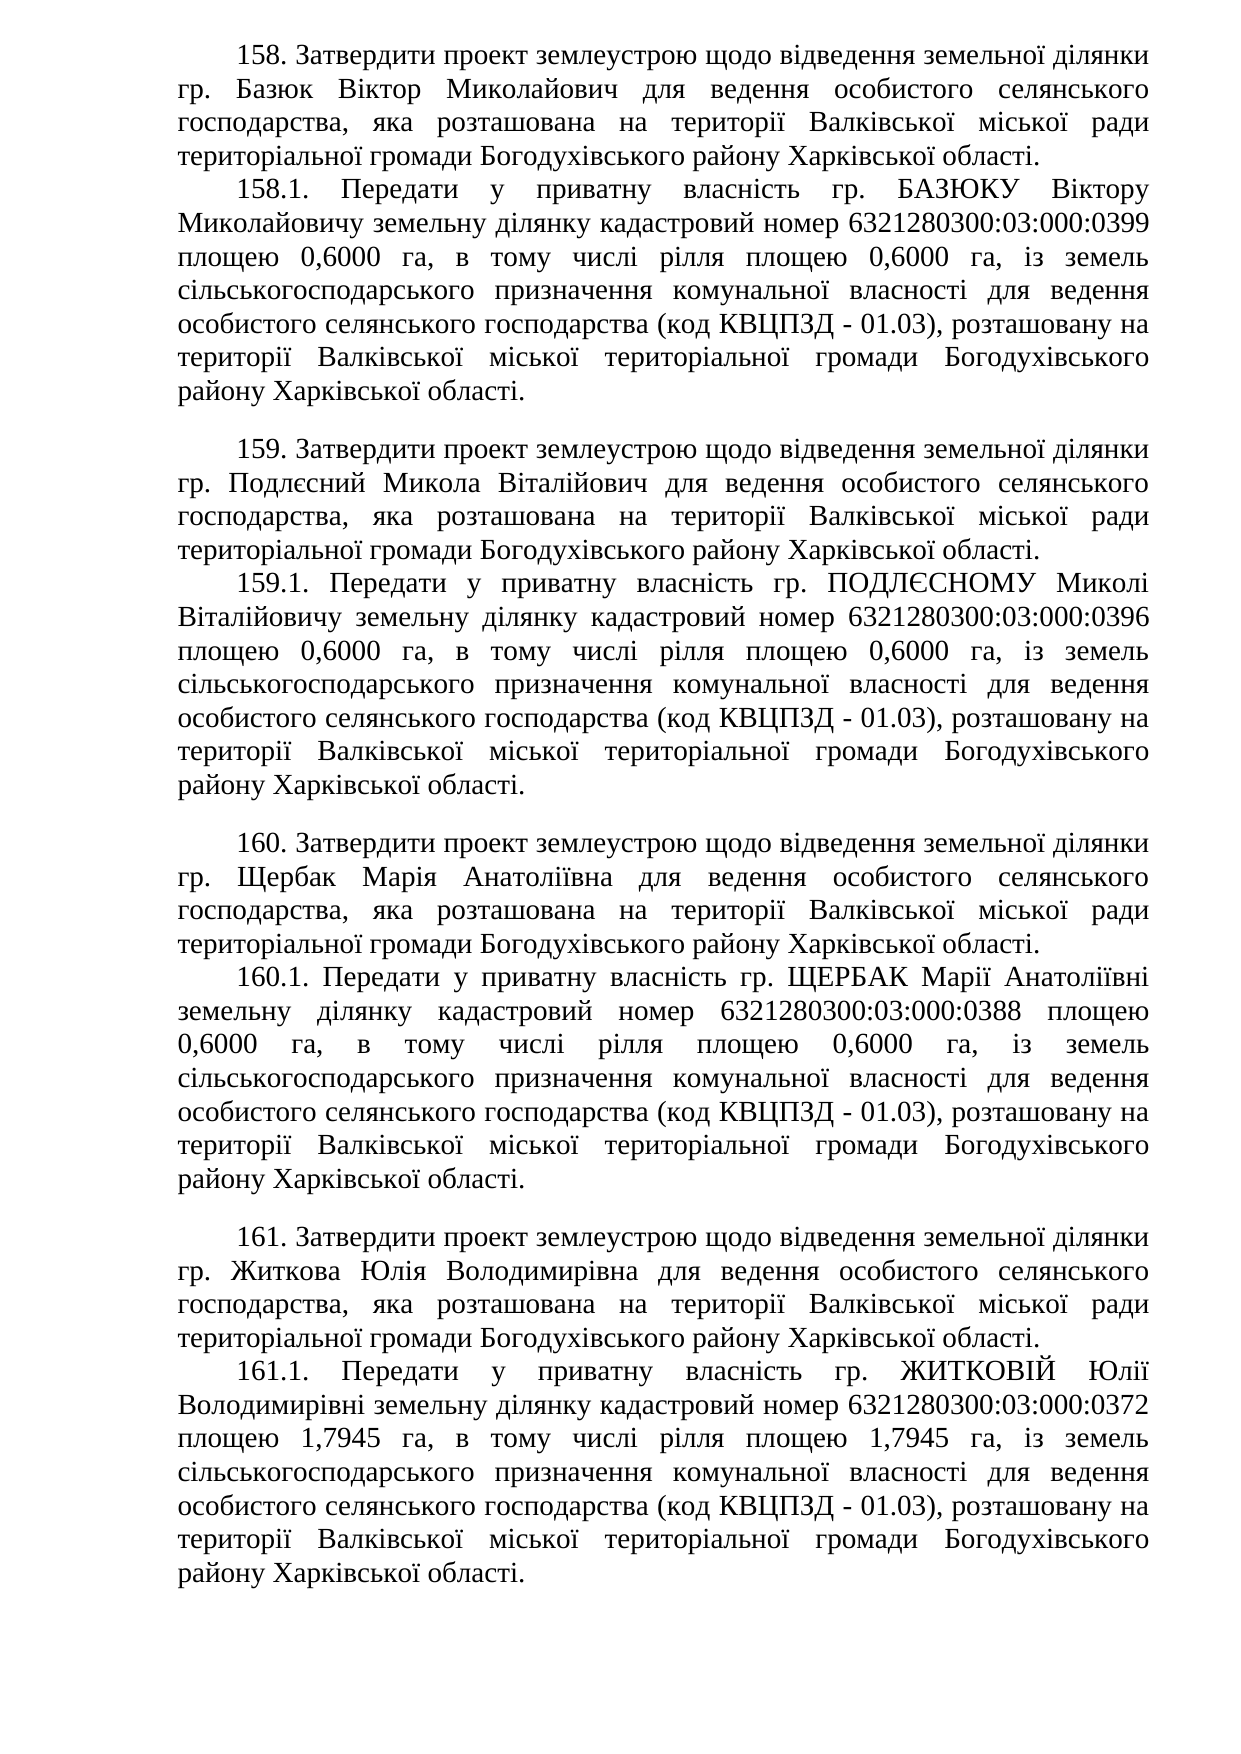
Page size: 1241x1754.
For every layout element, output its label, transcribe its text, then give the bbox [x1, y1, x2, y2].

text 160. Затвердити проект землеустрою щодо відведення земельної ділянки гр. Щербак Марія Анатоліївна для ведення особистого селянського господарства, яка розташована на території Валківської міської ради територіальної громади Богодухівського району Харківської області. [177, 825, 1150, 959]
text 159. Затвердити проект землеустрою щодо відведення земельної ділянки гр. Подлєсний Микола Віталійович для ведення особистого селянського господарства, яка розташована на території Валківської міської ради територіальної громади Богодухівського району Харківської області. [177, 431, 1150, 566]
text 161. Затвердити проект землеустрою щодо відведення земельної ділянки гр. Житкова Юлія Володимирівна для ведення особистого селянського господарства, яка розташована на території Валківської міської ради територіальної громади Богодухівського району Харківської області. [177, 1219, 1150, 1353]
text 159.1. Передати у приватну власність гр. ПОДЛЄСНОМУ Миколі Віталійовичу земельну ділянку кадастровий номер 6321280300:03:000:0396 площею 0,6000 га, в тому числі рілля площею 0,6000 га, із земель сільськогосподарського призначення комунальної власності для ведення особистого селянського господарства (код КВЦПЗД - 01.03), розташовану на території Валківської міської територіальної громади Богодухівського району Харківської області. [177, 566, 1150, 800]
text 158.1. Передати у приватну власність гр. БАЗЮКУ Віктору Миколайовичу земельну ділянку кадастровий номер 6321280300:03:000:0399 площею 0,6000 га, в тому числі рілля площею 0,6000 га, із земель сільськогосподарського призначення комунальної власності для ведення особистого селянського господарства (код КВЦПЗД - 01.03), розташовану на території Валківської міської територіальної громади Богодухівського району Харківської області. [177, 172, 1150, 406]
text 158. Затвердити проект землеустрою щодо відведення земельної ділянки гр. Базюк Віктор Миколайович для ведення особистого селянського господарства, яка розташована на території Валківської міської ради територіальної громади Богодухівського району Харківської області. [177, 37, 1150, 172]
text 161.1. Передати у приватну власність гр. ЖИТКОВІЙ Юлії Володимирівні земельну ділянку кадастровий номер 6321280300:03:000:0372 площею 1,7945 га, в тому числі рілля площею 1,7945 га, із земель сільськогосподарського призначення комунальної власності для ведення особистого селянського господарства (код КВЦПЗД - 01.03), розташовану на території Валківської міської територіальної громади Богодухівського району Харківської області. [177, 1353, 1150, 1588]
text 160.1. Передати у приватну власність гр. ЩЕРБАК Марії Анатоліївні земельну ділянку кадастровий номер 6321280300:03:000:0388 площею 0,6000 га, в тому числі рілля площею 0,6000 га, із земель сільськогосподарського призначення комунальної власності для ведення особистого селянського господарства (код КВЦПЗД - 01.03), розташовану на території Валківської міської територіальної громади Богодухівського району Харківської області. [177, 959, 1150, 1194]
